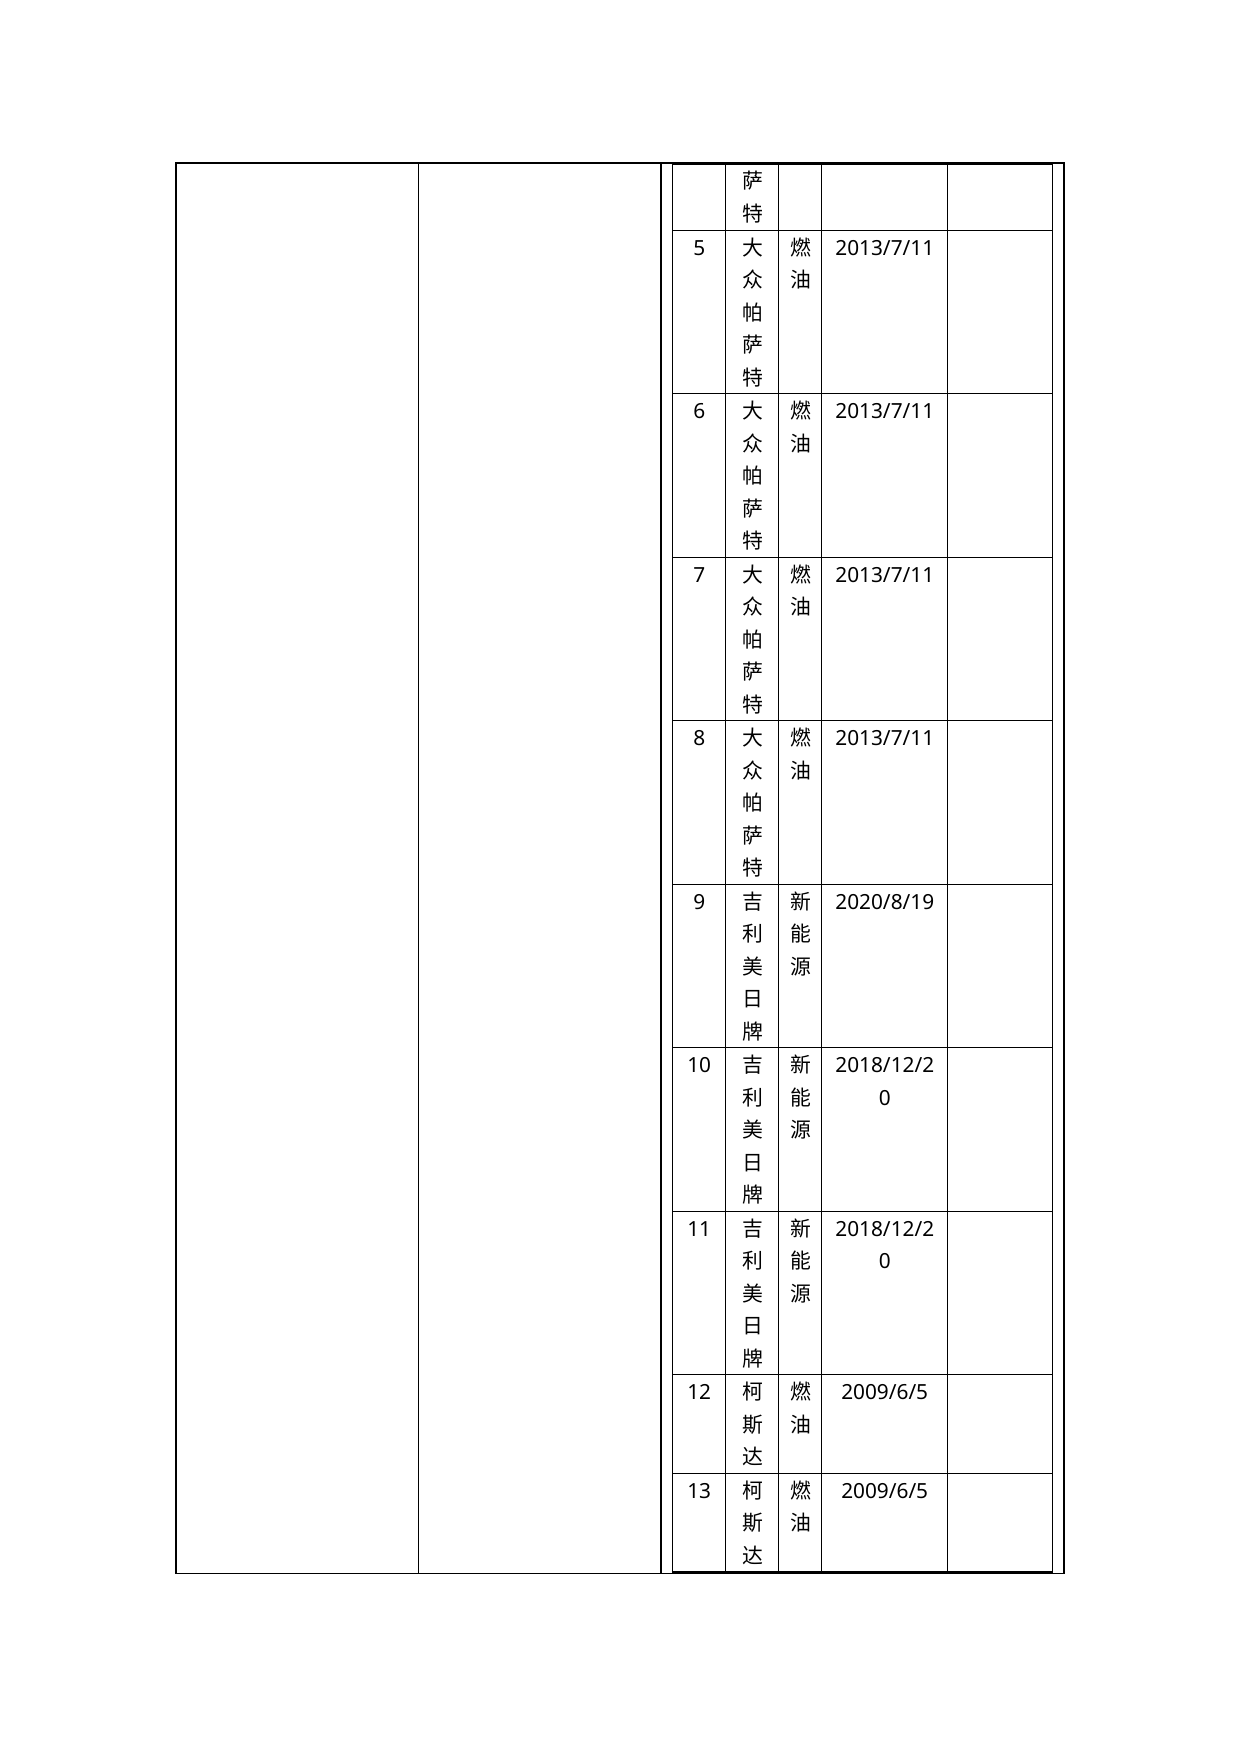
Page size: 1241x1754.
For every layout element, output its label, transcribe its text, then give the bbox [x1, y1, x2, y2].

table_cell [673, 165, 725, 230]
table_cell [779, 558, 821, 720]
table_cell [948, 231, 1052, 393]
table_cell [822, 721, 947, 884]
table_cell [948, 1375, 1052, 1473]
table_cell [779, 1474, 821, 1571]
table_cell [177, 164, 418, 1572]
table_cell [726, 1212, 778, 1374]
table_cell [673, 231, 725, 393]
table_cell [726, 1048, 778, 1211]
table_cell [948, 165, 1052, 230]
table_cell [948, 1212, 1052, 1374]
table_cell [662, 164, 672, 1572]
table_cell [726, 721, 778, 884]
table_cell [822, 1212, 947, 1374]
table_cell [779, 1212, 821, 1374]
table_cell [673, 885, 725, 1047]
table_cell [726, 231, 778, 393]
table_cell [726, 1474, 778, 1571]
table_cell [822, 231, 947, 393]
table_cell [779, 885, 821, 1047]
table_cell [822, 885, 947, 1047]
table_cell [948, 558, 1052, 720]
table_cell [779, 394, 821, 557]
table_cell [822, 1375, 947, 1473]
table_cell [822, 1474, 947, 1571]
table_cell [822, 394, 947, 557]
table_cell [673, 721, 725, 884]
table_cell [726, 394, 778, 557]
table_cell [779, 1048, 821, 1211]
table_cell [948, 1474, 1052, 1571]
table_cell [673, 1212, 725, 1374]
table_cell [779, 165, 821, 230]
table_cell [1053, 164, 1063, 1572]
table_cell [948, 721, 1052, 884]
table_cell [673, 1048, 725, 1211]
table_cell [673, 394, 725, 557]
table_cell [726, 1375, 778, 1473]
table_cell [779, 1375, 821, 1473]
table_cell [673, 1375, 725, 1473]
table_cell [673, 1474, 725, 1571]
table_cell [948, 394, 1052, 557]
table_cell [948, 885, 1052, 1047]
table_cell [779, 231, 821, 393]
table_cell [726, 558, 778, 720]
table_cell 1 [419, 164, 660, 1572]
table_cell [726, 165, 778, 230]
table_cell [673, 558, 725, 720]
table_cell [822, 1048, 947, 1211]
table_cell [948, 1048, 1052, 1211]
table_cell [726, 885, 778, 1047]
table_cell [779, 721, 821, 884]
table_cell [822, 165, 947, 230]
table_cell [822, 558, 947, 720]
